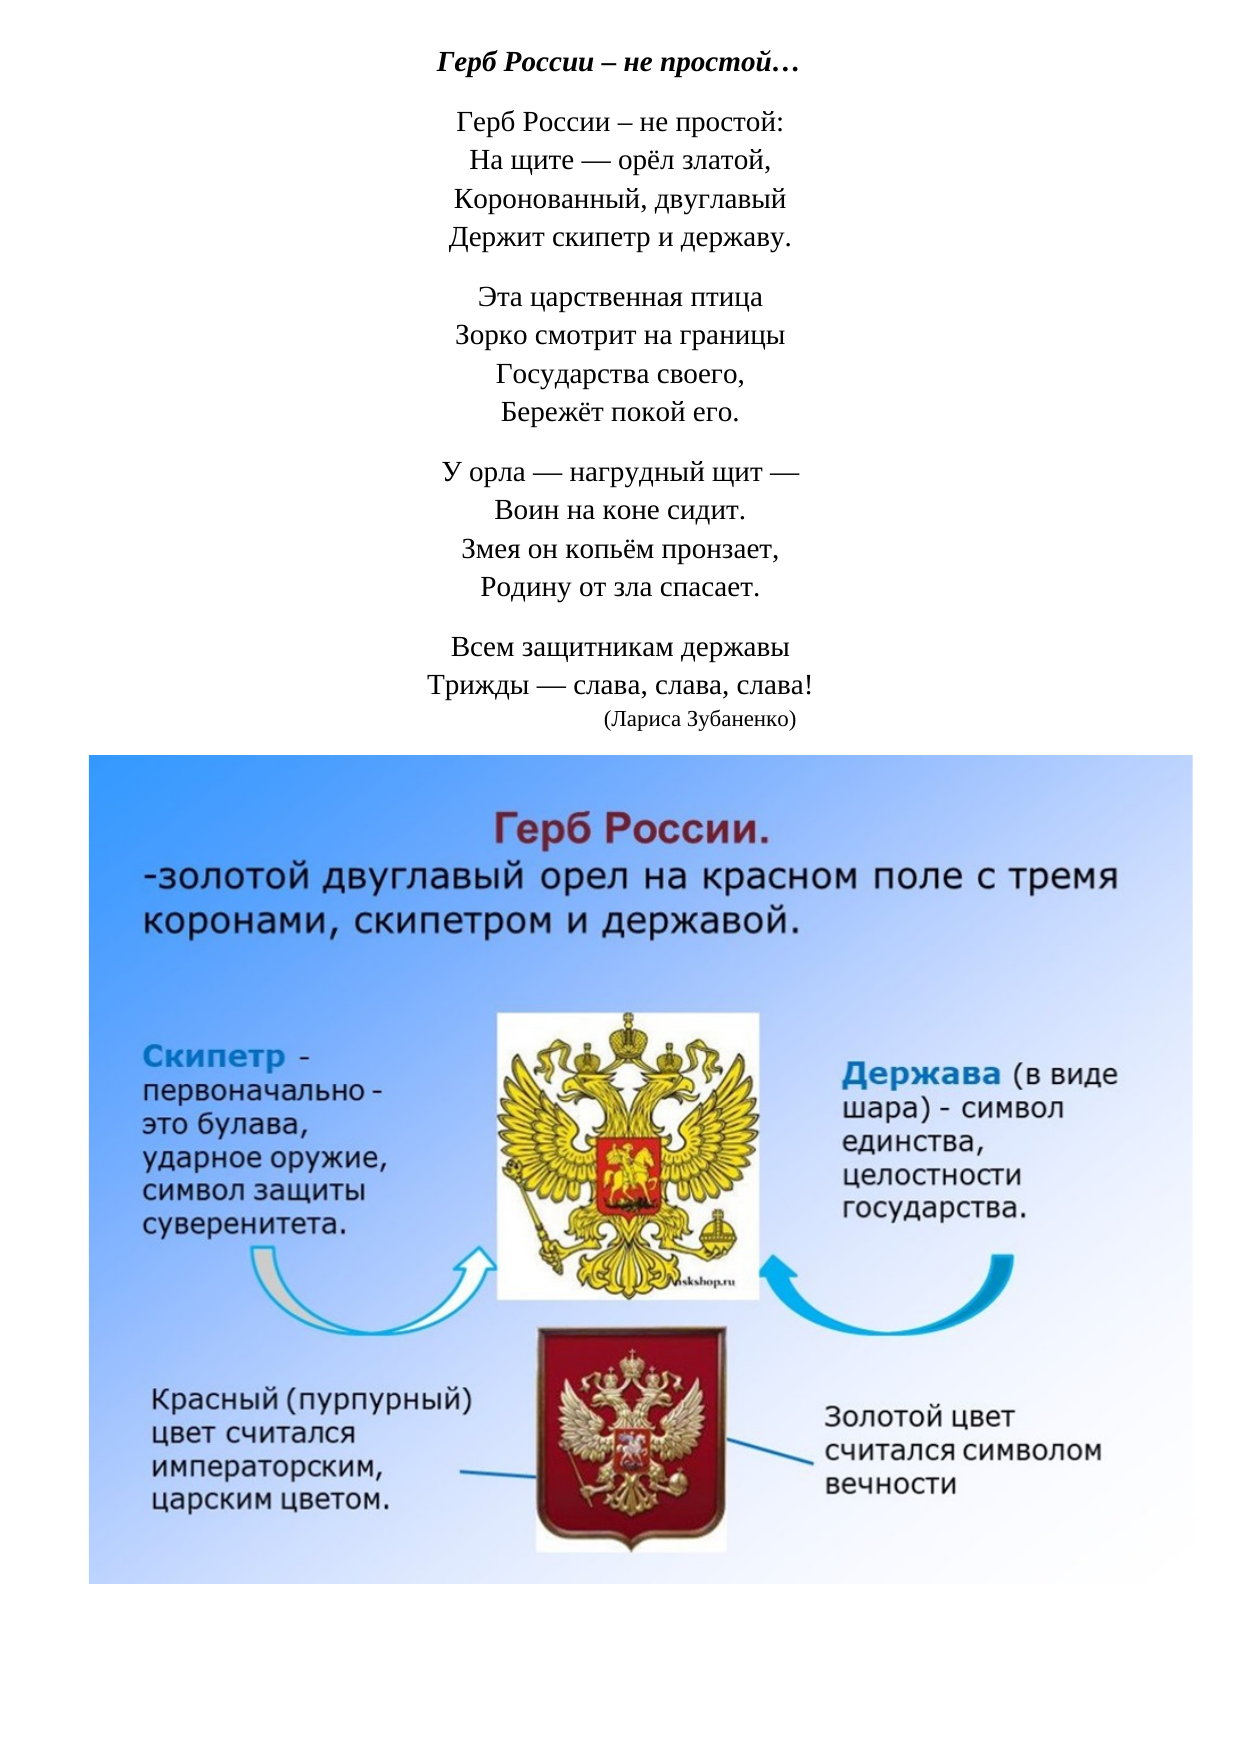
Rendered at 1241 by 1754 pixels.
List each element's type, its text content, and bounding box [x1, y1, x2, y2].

text Герб России – не простой… [89, 44, 1152, 78]
text У орла — нагрудный щит — Воин на коне сидит. Змея он копьём пронзает, Родину от зла спасает. [89, 454, 1152, 603]
text Всем защитникам державы Трижды — слава, слава, слава! (Лариса Зубаненко) [89, 629, 1152, 731]
text Герб России – не простой: На щите — орёл златой, Коронованный, двуглавый Держит скипетр и державу. [89, 104, 1152, 253]
text Эта царственная птица Зорко смотрит на границы Государства своего, Бережёт покой его. [89, 279, 1152, 428]
picture [88, 755, 1193, 1584]
